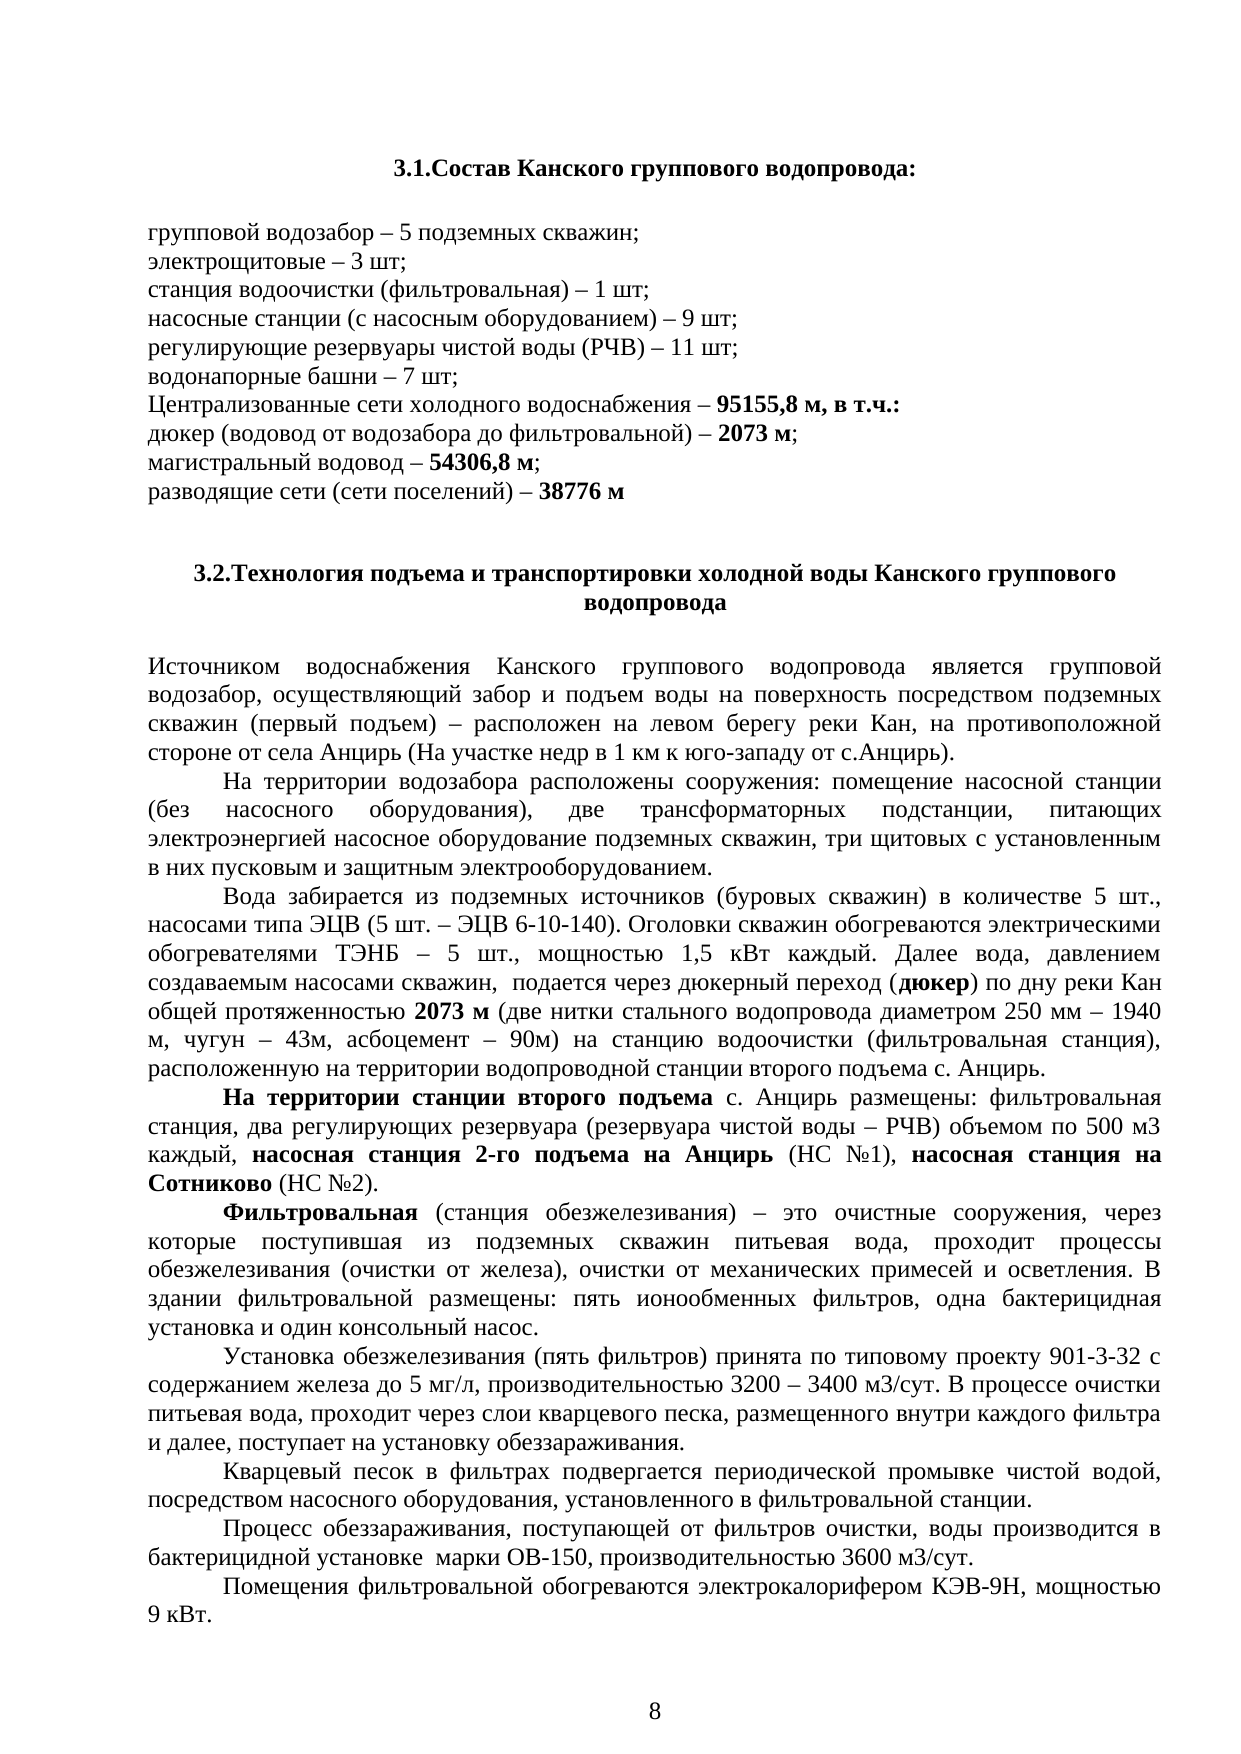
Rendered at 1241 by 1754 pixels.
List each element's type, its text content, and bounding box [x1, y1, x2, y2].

text групповой водозабор – 5 подземных скважин; [148, 217, 1162, 246]
text регулирующие резервуары чистой воды (РЧВ) – 11 шт; [148, 332, 1162, 361]
text Вода забирается из подземных источников (буровых скважин) в количестве 5 шт., насосами типа ЭЦВ (5 шт. – ЭЦВ 6-10-140). Оголовки скважин обогреваются электрическими обогревателями ТЭНБ – 5 шт., мощностью 1,5 кВт каждый. Далее вода, давлением создаваемым насосами скважин, подается через дюкерный переход (дюкер) по дну реки Кан общей протяженностью 2073 м (две нитки стального водопровода диаметром 250 мм – 1940 м, чугун – 43м, асбоцемент – 90м) на станцию водоочистки (фильтровальная станция), расположенную на территории водопроводной станции второго подъема с. Анцирь. [148, 881, 1162, 1082]
text На территории водозабора расположены сооружения: помещение насосной станции (без насосного оборудования), две трансформаторных подстанции, питающих электроэнергией насосное оборудование подземных скважин, три щитовых с установленным в них пусковым и защитным электрооборудованием. [148, 766, 1162, 881]
text Процесс обеззараживания, поступающей от фильтров очистки, воды производится в бактерицидной установке марки ОВ-150, производительностью 3600 м3/сут. [148, 1513, 1162, 1571]
text Помещения фильтровальной обогреваются электрокалорифером КЭВ-9Н, мощностью 9 кВт. [148, 1571, 1162, 1628]
text электрощитовые – 3 шт; [148, 246, 1162, 274]
text Кварцевый песок в фильтрах подвергается периодической промывке чистой водой, посредством насосного оборудования, установленного в фильтровальной станции. [148, 1456, 1162, 1513]
text станция водоочистки (фильтровальная) – 1 шт; [148, 274, 1162, 303]
text магистральный водовод – 54306,8 м; [148, 447, 1162, 476]
text водонапорные башни – 7 шт; [148, 361, 1162, 389]
text насосные станции (с насосным оборудованием) – 9 шт; [148, 303, 1162, 332]
subtitle 3.2.Технология подъема и транспортировки холодной воды Канского группового водопровода [148, 558, 1162, 616]
text На территории станции второго подъема с. Анцирь размещены: фильтровальная станция, два регулирующих резервуара (резервуара чистой воды – РЧВ) объемом по каждый, насосная станция 2-го подъема на Анцирь (НС №1), насосная станция на Сотниково (НС №2). [148, 1082, 1162, 1197]
text Установка обезжелезивания (пять фильтров) принята по типовому проекту 901-3-32 с содержанием железа до 5 мг/л, производительностью 3200 – 3400 м3/сут. В процессе очистки питьевая вода, проходит через слои кварцевого песка, размещенного внутри каждого фильтра и далее, поступает на установку обеззараживания. [148, 1341, 1162, 1456]
text дюкер (водовод от водозабора до фильтровальной) – 2073 м; [148, 418, 1162, 447]
text Централизованные сети холодного водоснабжения – 95155,8 м, в т.ч.: [148, 389, 1162, 418]
text Источником водоснабжения Канского группового водопровода является групповой водозабор, осуществляющий забор и подъем воды на поверхность посредством подземных скважин (первый подъем) – расположен на левом берегу реки Кан, на противоположной стороне от села Анцирь (На участке недр в 1 км к юго-западу от с.Анцирь). [148, 651, 1162, 766]
subtitle 3.1.Состав Канского группового водопровода: [148, 153, 1162, 182]
text разводящие сети (сети поселений) – 38776 м [148, 476, 1162, 504]
text Фильтровальная (станция обезжелезивания) – это очистные сооружения, через которые поступившая из подземных скважин питьевая вода, проходит процессы обезжелезивания (очистки от железа), очистки от механических примесей и осветления. В здании фильтровальной размещены: пять ионообменных фильтров, одна бактерицидная установка и один консольный насос. [148, 1197, 1162, 1341]
